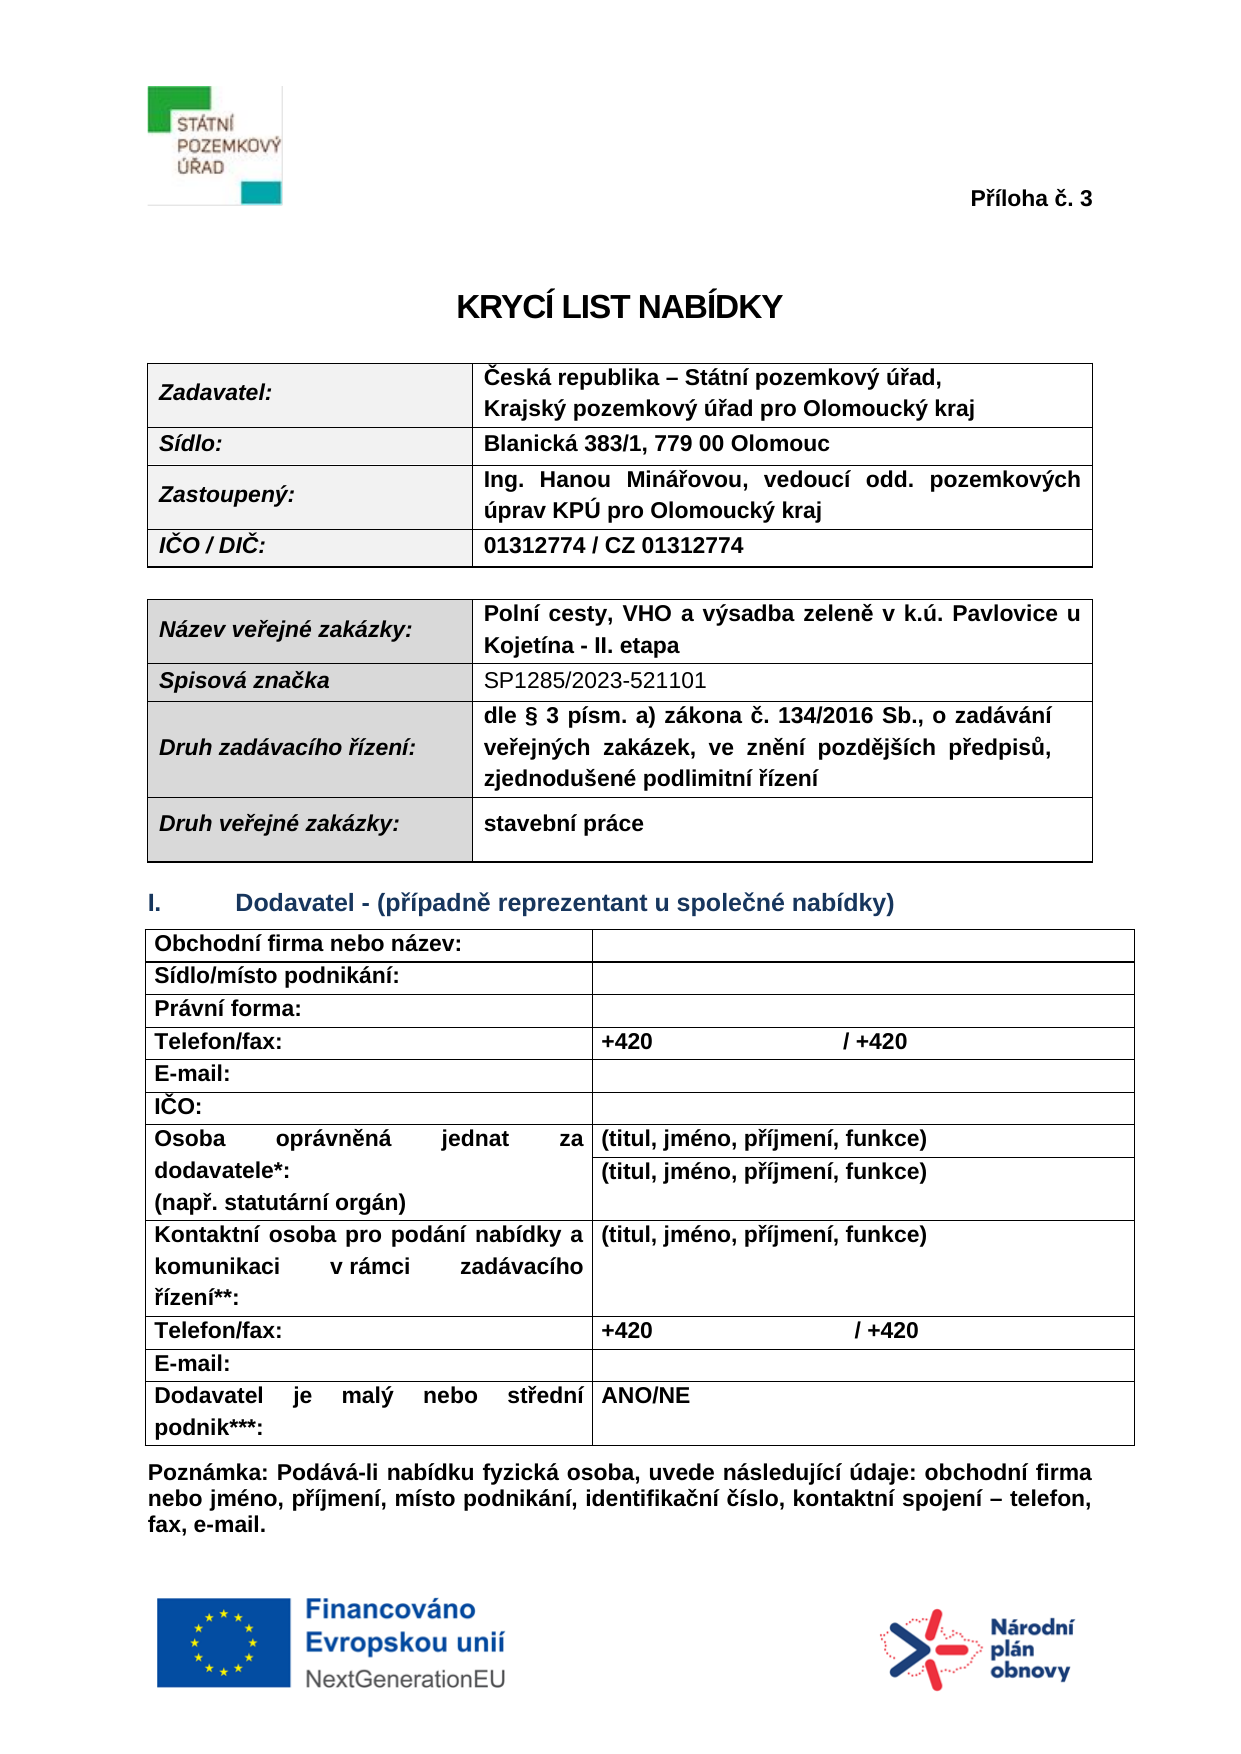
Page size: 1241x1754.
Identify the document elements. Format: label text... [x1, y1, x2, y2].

table_cell Právní forma: [146, 995, 592, 1027]
table_cell [593, 1060, 1134, 1092]
table_cell Dodavatel je malý nebo střední podnik***: [146, 1382, 592, 1445]
picture [147, 86, 284, 207]
table_cell E-mail: [146, 1060, 592, 1092]
table_header Polní cesty, VHO a výsadba zeleně v k.ú. Pavlovice u Kojetína - II. etapa [473, 600, 1092, 663]
table_cell Osoba oprávněná jednat za dodavatele*: (např. statutární orgán) [146, 1125, 592, 1220]
table_header Česká republika – Státní pozemkový úřad, Krajský pozemkový úřad pro Olomoucký kraj [473, 364, 1092, 427]
text Poznámka: Podává-li nabídku fyzická osoba, uvede následující údaje: obchodní firma nebo jméno, příjmení, místo podnikání, identifikační číslo, kontaktní spojení – telefon, fax, e-mail. [148, 1459, 1093, 1538]
table_cell [593, 1350, 1134, 1381]
table_cell dle § 3 písm. a) zákona č. 134/2016 Sb., o zadávání veřejných zakázek, ve znění pozdějších předpisů, zjednodušené podlimitní řízení [473, 702, 1092, 797]
table_cell Blanická 383/1, 779 00 Olomouc [473, 428, 1092, 464]
table_cell Sídlo: [148, 428, 472, 464]
table_header Zadavatel: [148, 364, 472, 427]
title Krycí list nabídky [148, 287, 1093, 325]
table_cell Sídlo/místo podnikání: [146, 963, 592, 994]
table_cell stavební práce [473, 798, 1092, 861]
table_cell (titul, jméno, příjmení, funkce) [593, 1125, 1134, 1157]
table_cell +420 / +420 [593, 1317, 1134, 1348]
table_header Název veřejné zakázky: [148, 600, 472, 663]
table_cell Kontaktní osoba pro podání nabídky a komunikaci v rámci zadávacího řízení**: [146, 1221, 592, 1316]
table_cell [593, 995, 1134, 1027]
picture [864, 1584, 1092, 1720]
picture [147, 1584, 531, 1699]
table_cell [593, 963, 1134, 994]
table_cell Druh zadávacího řízení: [148, 702, 472, 797]
table_cell Telefon/fax: [146, 1317, 592, 1348]
table_cell 01312774 / CZ 01312774 [473, 530, 1092, 566]
table_cell [593, 1093, 1134, 1124]
table_cell IČO / DIČ: [148, 530, 472, 566]
table_cell ANO/NE [593, 1382, 1134, 1445]
table_cell (titul, jméno, příjmení, funkce) [593, 1158, 1134, 1220]
table_cell (titul, jméno, příjmení, funkce) [593, 1221, 1134, 1316]
table_cell Telefon/fax: [146, 1028, 592, 1059]
table_header [593, 930, 1134, 961]
subtitle Dodavatel - (případně reprezentant u společné nabídky) [148, 887, 1093, 916]
table_cell Zastoupený: [148, 466, 472, 529]
table_cell Ing. Hanou Minářovou, vedoucí odd. pozemkových úprav KPÚ pro Olomoucký kraj [473, 466, 1092, 529]
table_cell Druh veřejné zakázky: [148, 798, 472, 861]
table_cell +420 / +420 [593, 1028, 1134, 1059]
table_cell E-mail: [146, 1350, 592, 1381]
table_header Obchodní firma nebo název: [146, 930, 592, 961]
table_cell IČO: [146, 1093, 592, 1124]
table_cell Spisová značka [148, 664, 472, 701]
table_cell SP1285/2023-521101 [473, 664, 1092, 701]
